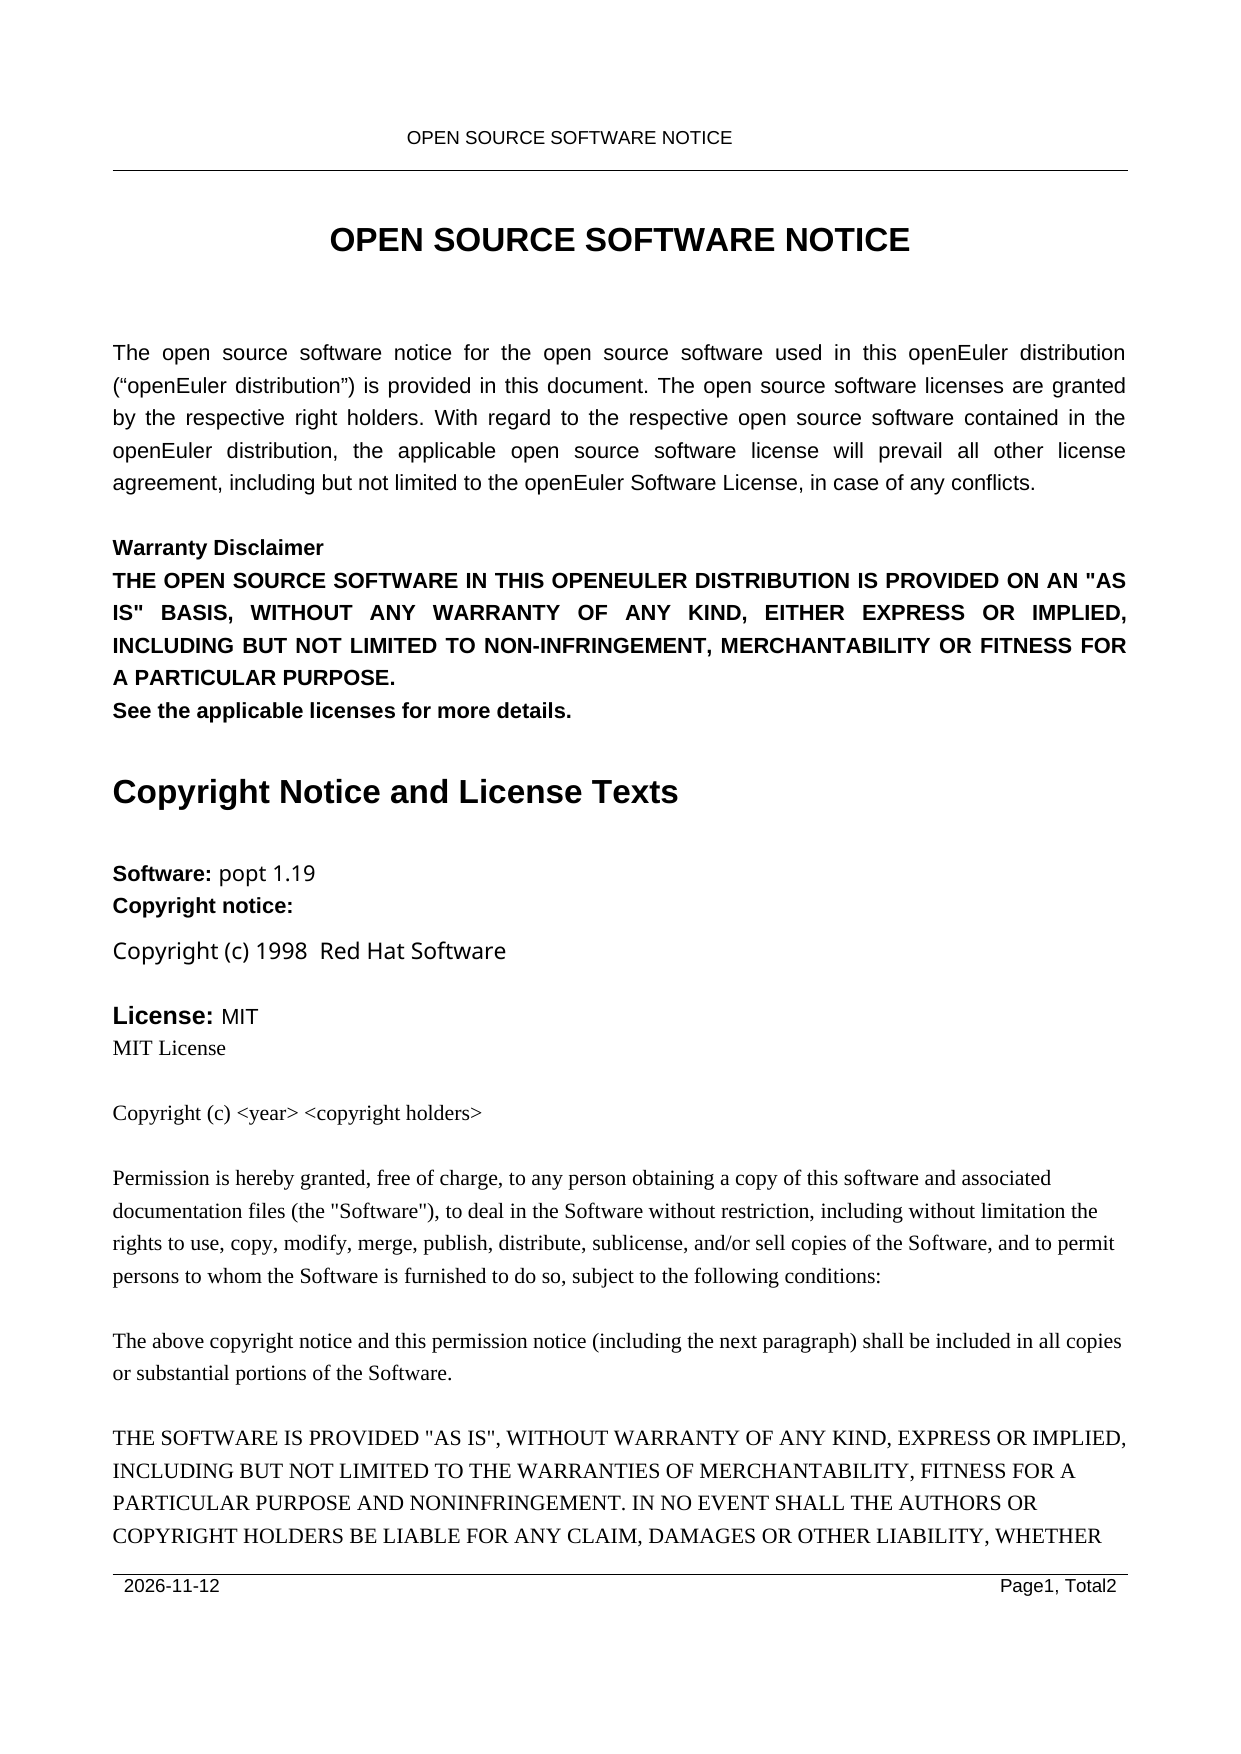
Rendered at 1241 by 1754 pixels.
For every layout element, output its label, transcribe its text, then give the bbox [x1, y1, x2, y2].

text Warranty Disclaimer [112, 531, 1128, 564]
text License: MIT [112, 999, 1128, 1031]
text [112, 1031, 1128, 1551]
text OPEN SOURCE SOFTWARE NOTICE [112, 206, 1128, 271]
text Copyright Notice and License Texts [112, 759, 1128, 824]
title Software: popt 1.19 [112, 856, 1128, 889]
text Copyright (c) 1998 Red Hat Software [112, 934, 1128, 999]
text The open source software notice for the open source software used in this openEuler distribution (“openEuler distribution”) is provided in this document. The open source software licenses are granted by the respective right holders. With regard to the respective open source software contained in the openEuler distribution, the applicable open source software license will prevail all other license agreement, including but not limited to the openEuler Software License, in case of any conflicts. [112, 336, 1128, 499]
text THE OPEN SOURCE SOFTWARE IN THIS OPENEULER DISTRIBUTION IS PROVIDED ON AN "AS IS" BASIS, WITHOUT ANY WARRANTY OF ANY KIND, EITHER EXPRESS OR IMPLIED, INCLUDING BUT NOT LIMITED TO NON-INFRINGEMENT, MERCHANTABILITY OR FITNESS FOR A PARTICULAR PURPOSE. See the applicable licenses for more details. [112, 564, 1128, 726]
text Copyright notice: [112, 889, 1128, 921]
